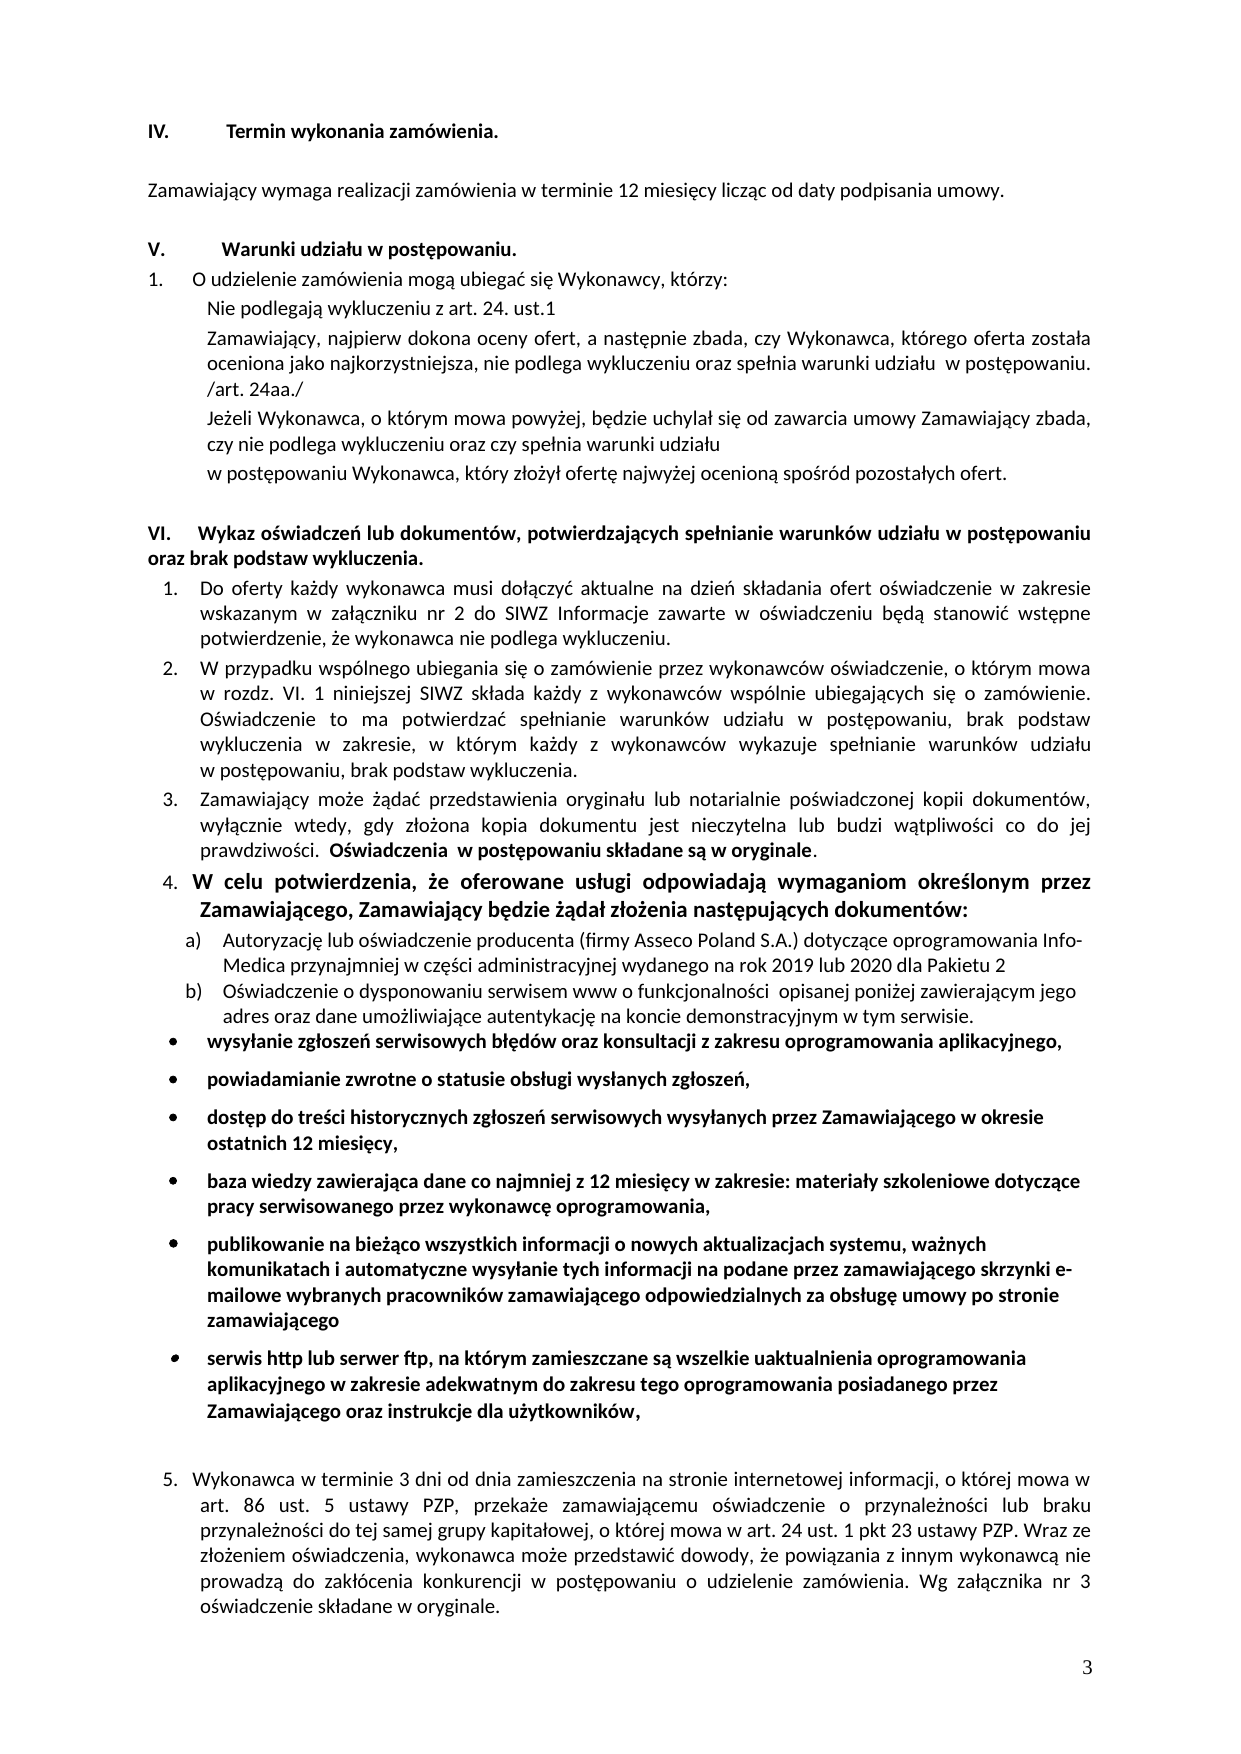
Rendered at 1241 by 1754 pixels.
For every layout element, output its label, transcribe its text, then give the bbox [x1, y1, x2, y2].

text V. Warunki udziału w postępowaniu. [148, 236, 1092, 262]
list Do oferty każdy wykonawca musi dołączyć aktualne na dzień składania ofert oświadczenie w zakresie wskazanym w załączniku nr 2 do SIWZ Informacje zawarte w oświadczeniu będą stanowić wstępne potwierdzenie, że wykonawca nie podlega wykluczeniu. [162, 575, 1092, 651]
list baza wiedzy zawierająca dane co najmniej z 12 miesięcy w zakresie: materiały szkoleniowe dotyczące pracy serwisowanego przez wykonawcę oprogramowania, [169, 1168, 1092, 1219]
list wysyłanie zgłoszeń serwisowych błędów oraz konsultacji z zakresu oprogramowania aplikacyjnego, [169, 1029, 1092, 1054]
list dostęp do treści historycznych zgłoszeń serwisowych wysyłanych przez Zamawiającego w okresie ostatnich 12 miesięcy, [169, 1104, 1092, 1155]
text w postępowaniu Wykonawca, który złożył ofertę najwyżej ocenioną spośród pozostałych ofert. [207, 461, 1092, 486]
list W przypadku wspólnego ubiegania się o zamówienie przez wykonawców oświadczenie, o którym mowa w rozdz. VI. 1 niniejszej SIWZ składa każdy z wykonawców wspólnie ubiegających się o zamówienie. Oświadczenie to ma potwierdzać spełnianie warunków udziału w postępowaniu, brak podstaw wykluczenia w zakresie, w którym każdy z wykonawców wykazuje spełnianie warunków udziału w postępowaniu, brak podstaw wykluczenia. [162, 655, 1092, 782]
list O udzielenie zamówienia mogą ubiegać się Wykonawcy, którzy: [148, 266, 1092, 291]
text Zamawiający wymaga realizacji zamówienia w terminie 12 miesięcy licząc od daty podpisania umowy. [148, 177, 1092, 203]
list Oświadczenie o dysponowaniu serwisem www o funkcjonalności opisanej poniżej zawierającym jego adres oraz dane umożliwiające autentykację na koncie demonstracyjnym w tym serwisie. [185, 978, 1092, 1029]
subtitle IV. Termin wykonania zamówienia. [148, 118, 1092, 143]
list Wykonawca w terminie 3 dni od dnia zamieszczenia na stronie internetowej informacji, o której mowa w art. 86 ust. 5 ustawy PZP, przekaże zamawiającemu oświadczenie o przynależności lub braku przynależności do tej samej grupy kapitałowej, o której mowa w art. 24 ust. 1 pkt 23 ustawy PZP. Wraz ze złożeniem oświadczenia, wykonawca może przedstawić dowody, że powiązania z innym wykonawcą nie prowadzą do zakłócenia konkurencji w postępowaniu o udzielenie zamówienia. Wg załącznika nr 3 oświadczenie składane w oryginale. [162, 1466, 1092, 1619]
list powiadamianie zwrotne o statusie obsługi wysłanych zgłoszeń, [169, 1067, 1092, 1092]
list W celu potwierdzenia, że oferowane usługi odpowiadają wymaganiom określonym przez Zamawiającego, Zamawiający będzie żądał złożenia następujących dokumentów: [162, 867, 1092, 923]
text Nie podlegają wykluczeniu z art. 24. ust.1 [207, 296, 1092, 321]
text Jeżeli Wykonawca, o którym mowa powyżej, będzie uchylał się od zawarcia umowy Zamawiający zbada, czy nie podlega wykluczeniu oraz czy spełnia warunki udziału [207, 406, 1092, 456]
text VI. Wykaz oświadczeń lub dokumentów, potwierdzających spełnianie warunków udziału w postępowaniu oraz brak podstaw wykluczenia. [148, 520, 1092, 571]
list Zamawiający może żądać przedstawienia oryginału lub notarialnie poświadczonej kopii dokumentów, wyłącznie wtedy, gdy złożona kopia dokumentu jest nieczytelna lub budzi wątpliwości co do jej prawdziwości. Oświadczenia w postępowaniu składane są w oryginale. [162, 786, 1092, 863]
list Autoryzację lub oświadczenie producenta (firmy Asseco Poland S.A.) dotyczące oprogramowania Info-Medica przynajmniej w części administracyjnej wydanego na rok 2019 lub 2020 dla Pakietu 2 [185, 927, 1092, 978]
text Zamawiający, najpierw dokona oceny ofert, a następnie zbada, czy Wykonawca, którego oferta została oceniona jako najkorzystniejsza, nie podlega wykluczeniu oraz spełnia warunki udziału w postępowaniu. /art. 24aa./ [207, 325, 1092, 401]
list serwis http lub serwer ftp, na którym zamieszczane są wszelkie uaktualnienia oprogramowania aplikacyjnego w zakresie adekwatnym do zakresu tego oprogramowania posiadanego przez Zamawiającego oraz instrukcje dla użytkowników, [169, 1345, 1092, 1424]
list publikowanie na bieżąco wszystkich informacji o nowych aktualizacjach systemu, ważnych komunikatach i automatyczne wysyłanie tych informacji na podane przez zamawiającego skrzynki e-mailowe wybranych pracowników zamawiającego odpowiedzialnych za obsługę umowy po stronie zamawiającego [169, 1231, 1092, 1333]
